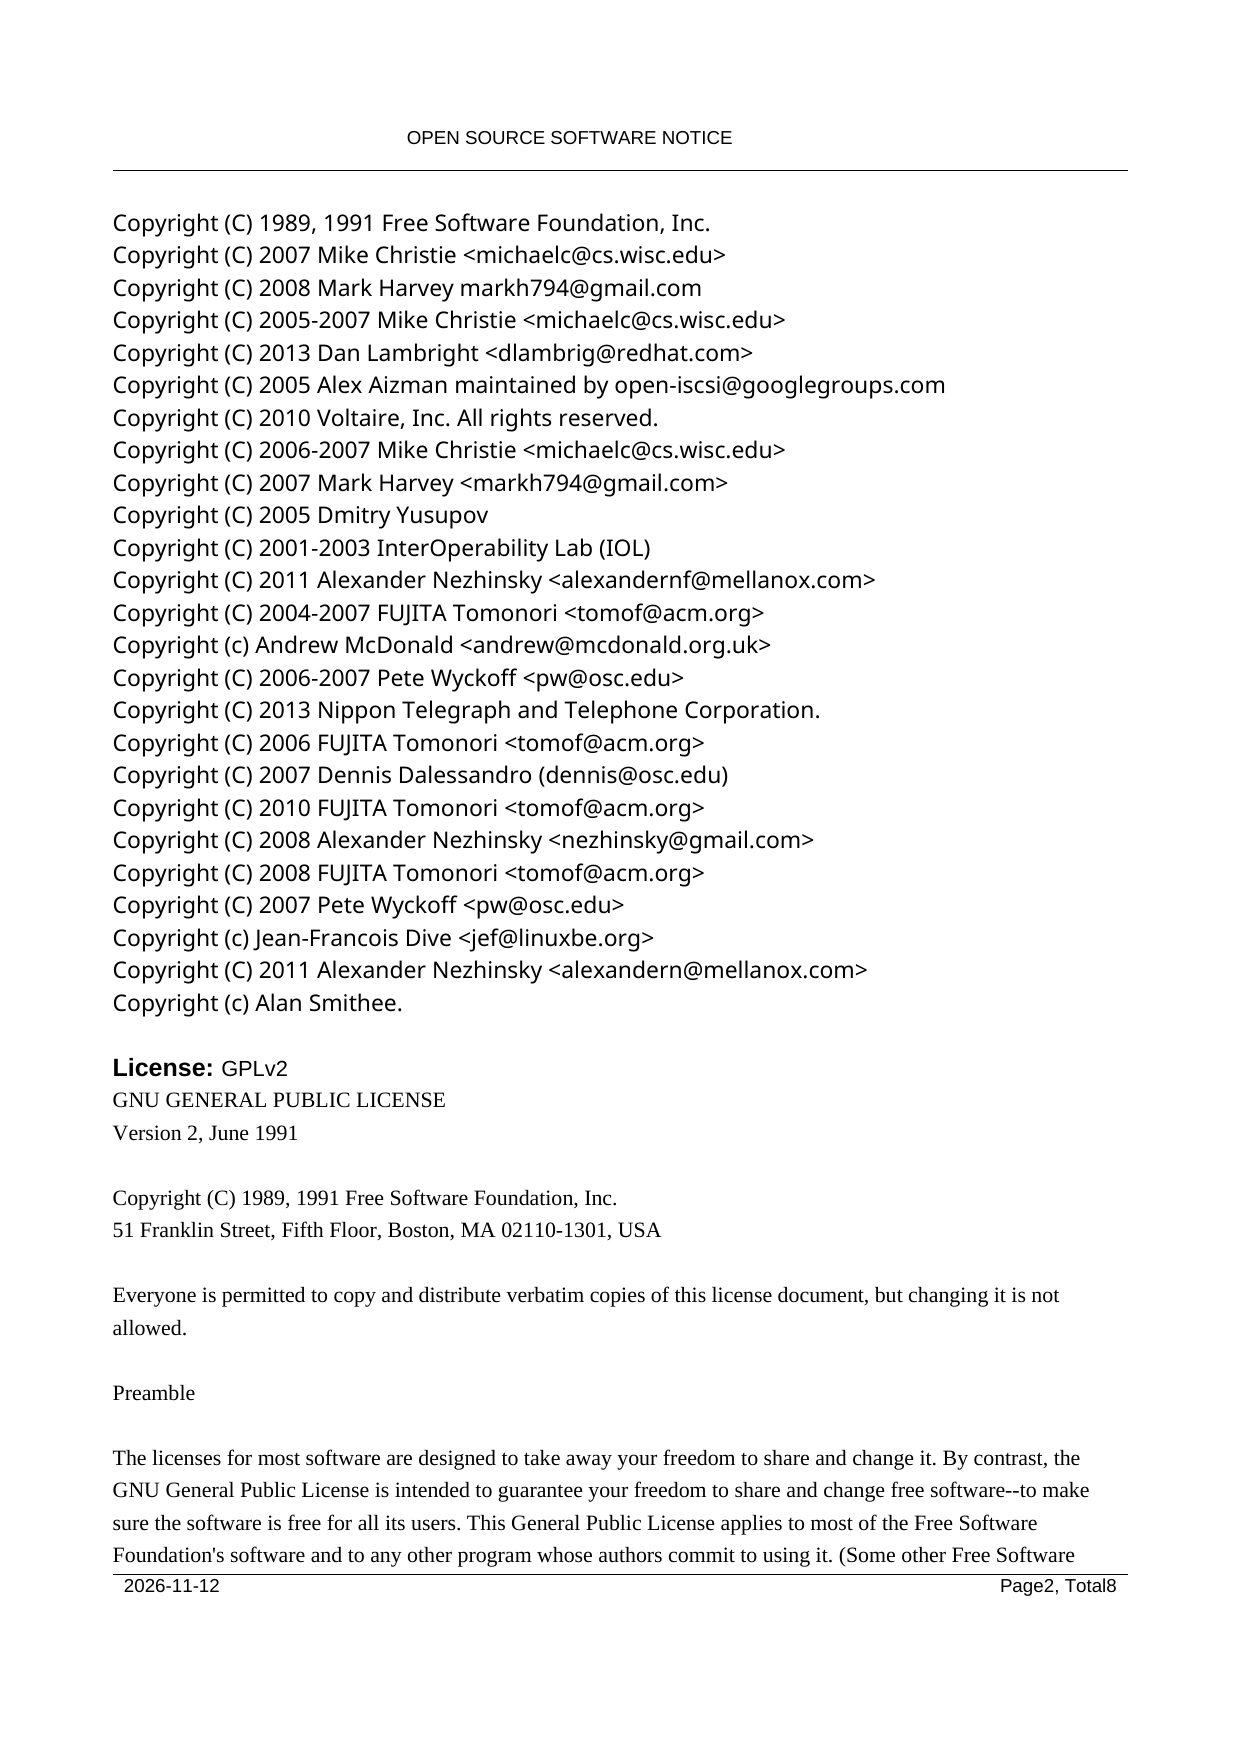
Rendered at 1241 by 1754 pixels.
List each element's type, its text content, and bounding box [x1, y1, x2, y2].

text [112, 206, 1128, 1051]
text License: GPLv2 [112, 1051, 1128, 1084]
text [112, 1084, 1128, 1571]
